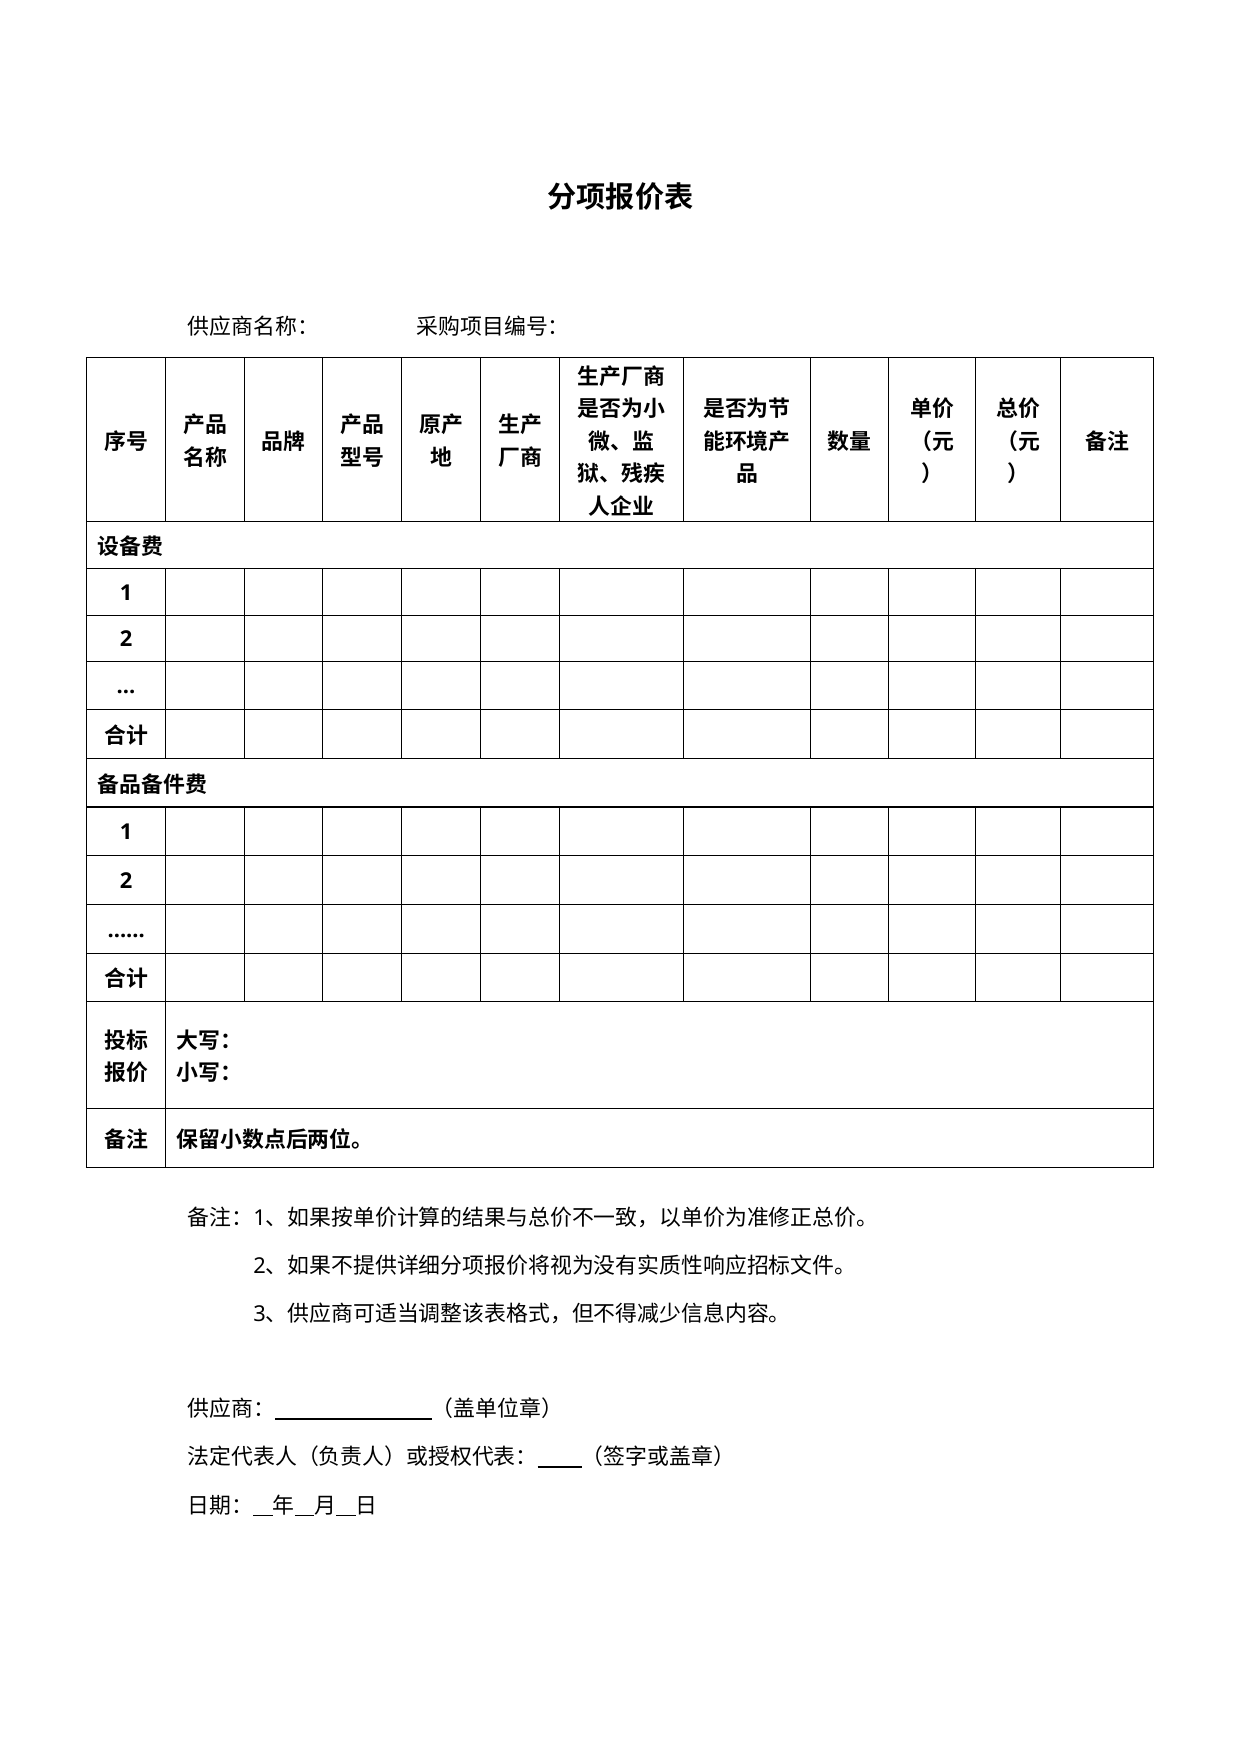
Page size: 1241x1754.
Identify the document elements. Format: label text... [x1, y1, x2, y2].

table_cell [560, 808, 683, 855]
text 备注：1、如果按单价计算的结果与总价不一致，以单价为准修正总价。 [187, 1200, 1053, 1232]
table_cell [166, 808, 244, 855]
table_cell [684, 616, 810, 661]
table_cell [684, 808, 810, 855]
table_cell [481, 954, 559, 1001]
table_cell [560, 954, 683, 1001]
table_cell [402, 856, 480, 904]
table_cell [889, 569, 975, 615]
table_cell [684, 905, 810, 952]
table_cell [166, 710, 244, 758]
table_cell [976, 856, 1060, 904]
table_cell [481, 905, 559, 952]
table_cell [811, 710, 888, 758]
table_cell [481, 662, 559, 709]
table_cell 合计 [87, 954, 165, 1001]
table_cell [811, 856, 888, 904]
table_header 生产厂商 [481, 358, 559, 521]
table_cell 备品备件费 [87, 759, 1153, 806]
table_cell [323, 710, 401, 758]
table_cell 保留小数点后两位。 [166, 1109, 1153, 1167]
table_header 产品名称 [166, 358, 244, 521]
table_cell 合计 [87, 710, 165, 758]
table_cell [323, 569, 401, 615]
table_header 产品型号 [323, 358, 401, 521]
table_cell [684, 662, 810, 709]
table_header 品牌 [245, 358, 322, 521]
table_cell [560, 616, 683, 661]
table_cell [684, 710, 810, 758]
table_cell [976, 662, 1060, 709]
table_cell [245, 856, 322, 904]
table_cell [323, 662, 401, 709]
table_header 是否为节能环境产品 [684, 358, 810, 521]
table_header 生产厂商是否为小微、监狱、残疾人企业 [560, 358, 683, 521]
table_cell [1061, 569, 1153, 615]
table_cell [811, 616, 888, 661]
table_cell [481, 710, 559, 758]
table_cell ... [87, 662, 165, 709]
table_cell [402, 710, 480, 758]
table_cell [976, 808, 1060, 855]
table_header 数量 [811, 358, 888, 521]
table_header 备注 [1061, 358, 1153, 521]
table_cell 2 [87, 856, 165, 904]
table_cell [402, 616, 480, 661]
table_cell [245, 662, 322, 709]
table_cell [323, 954, 401, 1001]
table_cell [976, 954, 1060, 1001]
table_cell [402, 569, 480, 615]
table_cell [889, 808, 975, 855]
table_cell [166, 616, 244, 661]
table_header 总价（元） [976, 358, 1060, 521]
table_cell [166, 569, 244, 615]
table_cell [402, 954, 480, 1001]
text 供应商名称： 采购项目编号： [187, 309, 1053, 341]
table_cell [1061, 808, 1153, 855]
table_cell [560, 856, 683, 904]
table_cell [976, 710, 1060, 758]
table_cell [481, 569, 559, 615]
table_cell [976, 569, 1060, 615]
text 供应商： （盖单位章） [187, 1391, 1053, 1423]
table_cell [811, 662, 888, 709]
table_cell [166, 905, 244, 952]
table_cell 投标报价 [87, 1002, 165, 1108]
table_cell [323, 808, 401, 855]
table_cell [1061, 616, 1153, 661]
table_cell [402, 905, 480, 952]
table_cell [323, 856, 401, 904]
text 2、如果不提供详细分项报价将视为没有实质性响应招标文件。 [187, 1248, 1053, 1280]
table_cell [1061, 954, 1153, 1001]
table_cell 1 [87, 808, 165, 855]
table_header 单价（元） [889, 358, 975, 521]
table_cell [481, 856, 559, 904]
table_cell [976, 616, 1060, 661]
table_cell [323, 905, 401, 952]
table_cell [560, 710, 683, 758]
table_cell [481, 616, 559, 661]
table_cell [166, 662, 244, 709]
table_cell [976, 905, 1060, 952]
table_cell [245, 905, 322, 952]
text 分项报价表 [187, 162, 1053, 227]
table_cell [166, 954, 244, 1001]
table_cell [1061, 905, 1153, 952]
table_cell [811, 954, 888, 1001]
table_cell [560, 905, 683, 952]
table_cell [481, 808, 559, 855]
table_cell [1061, 662, 1153, 709]
table_header 序号 [87, 358, 165, 521]
table_cell …… [87, 905, 165, 952]
table_cell [889, 710, 975, 758]
table_cell [323, 616, 401, 661]
table_cell [245, 710, 322, 758]
table_cell [684, 954, 810, 1001]
table_cell [889, 954, 975, 1001]
table_cell [889, 616, 975, 661]
text 法定代表人（负责人）或授权代表： （签字或盖章） [187, 1439, 1053, 1471]
table_cell [245, 616, 322, 661]
table_cell [811, 905, 888, 952]
table_cell 大写： 小写： [166, 1002, 1153, 1108]
table_cell [402, 808, 480, 855]
table_cell 设备费 [87, 522, 1153, 568]
table_cell [684, 856, 810, 904]
table_header 原产地 [402, 358, 480, 521]
table_cell [1061, 856, 1153, 904]
table_cell [245, 808, 322, 855]
table_cell [1061, 710, 1153, 758]
table_cell 1 [87, 569, 165, 615]
table_cell [245, 569, 322, 615]
table_cell [811, 569, 888, 615]
table_cell [402, 662, 480, 709]
table_cell [560, 569, 683, 615]
table_cell 备注 [87, 1109, 165, 1167]
table_cell [811, 808, 888, 855]
table_cell [166, 856, 244, 904]
text 日期： 年 月 日 [187, 1487, 1053, 1520]
table_cell [245, 954, 322, 1001]
table_cell [889, 905, 975, 952]
table_cell [889, 662, 975, 709]
table_cell 2 [87, 616, 165, 661]
table_cell [684, 569, 810, 615]
table_cell [560, 662, 683, 709]
text 3、供应商可适当调整该表格式，但不得减少信息内容。 [187, 1296, 1053, 1327]
table_cell [889, 856, 975, 904]
